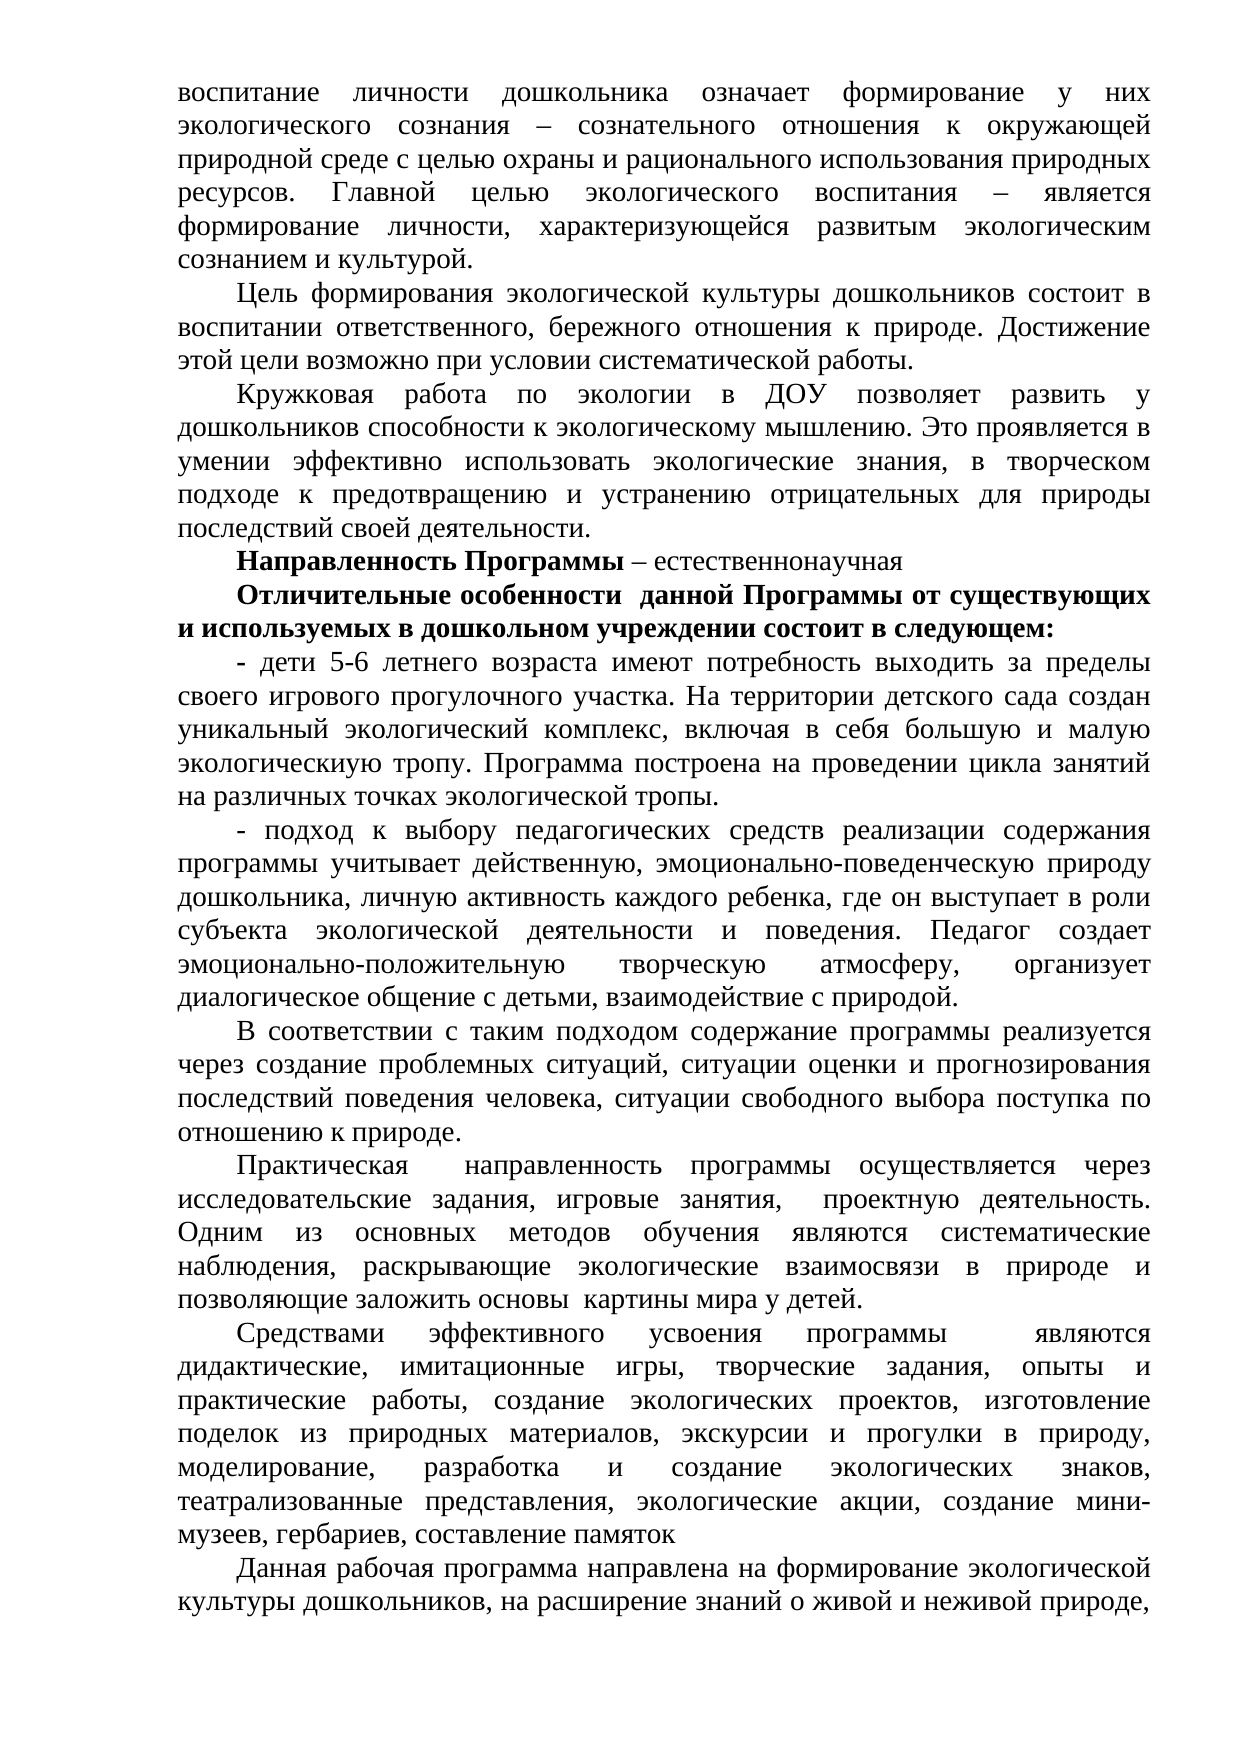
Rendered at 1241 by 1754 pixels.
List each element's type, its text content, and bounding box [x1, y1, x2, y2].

text Направленность Программы – естественнонаучная [177, 543, 1152, 577]
text - подход к выбору педагогических средств реализации содержания программы учитывает действенную, эмоционально-поведенческую природу дошкольника, личную активность каждого ребенка, где он выступает в роли субъекта экологической деятельности и поведения. Педагог создает эмоционально-положительную творческую атмосферу, организует диалогическое общение с детьми, взаимодействие с природой. [177, 812, 1152, 1013]
text Цель формирования экологической культуры дошкольников состоит в воспитании ответственного, бережного отношения к природе. Достижение этой цели возможно при условии систематической работы. [177, 275, 1152, 376]
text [177, 1550, 1152, 1617]
text Практическая направленность программы осуществляется через исследовательские задания, игровые занятия, проектную деятельность. Одним из основных методов обучения являются систематические наблюдения, раскрывающие экологические взаимосвязи в природе и позволяющие заложить основы картины мира у детей. [177, 1147, 1152, 1315]
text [177, 74, 1152, 275]
text Кружковая работа по экологии в ДОУ позволяет развить у дошкольников способности к экологическому мышлению. Это проявляется в умении эффективно использовать экологические знания, в творческом подходе к предотвращению и устранению отрицательных для природы последствий своей деятельности. [177, 376, 1152, 543]
text - дети 5-6 летнего возраста имеют потребность выходить за пределы своего игрового прогулочного участка. На территории детского сада создан уникальный экологический комплекс, включая в себя большую и малую экологическиую тропу. Программа построена на проведении цикла занятий на различных точках экологической тропы. [177, 644, 1152, 812]
text Средствами эффективного усвоения программы являются дидактические, имитационные игры, творческие задания, опыты и практические работы, создание экологических проектов, изготовление поделок из природных материалов, экскурсии и прогулки в природу, моделирование, разработка и создание экологических знаков, театрализованные представления, экологические акции, создание мини-музеев, гербариев, составление памяток [177, 1315, 1152, 1550]
text Отличительные особенности данной Программы от существующих и используемых в дошкольном учреждении состоит в следующем: [177, 577, 1152, 644]
text В соответствии с таким подходом содержание программы реализуется через создание проблемных ситуаций, ситуации оценки и прогнозирования последствий поведения человека, ситуации свободного выбора поступка по отношению к природе. [177, 1013, 1152, 1147]
